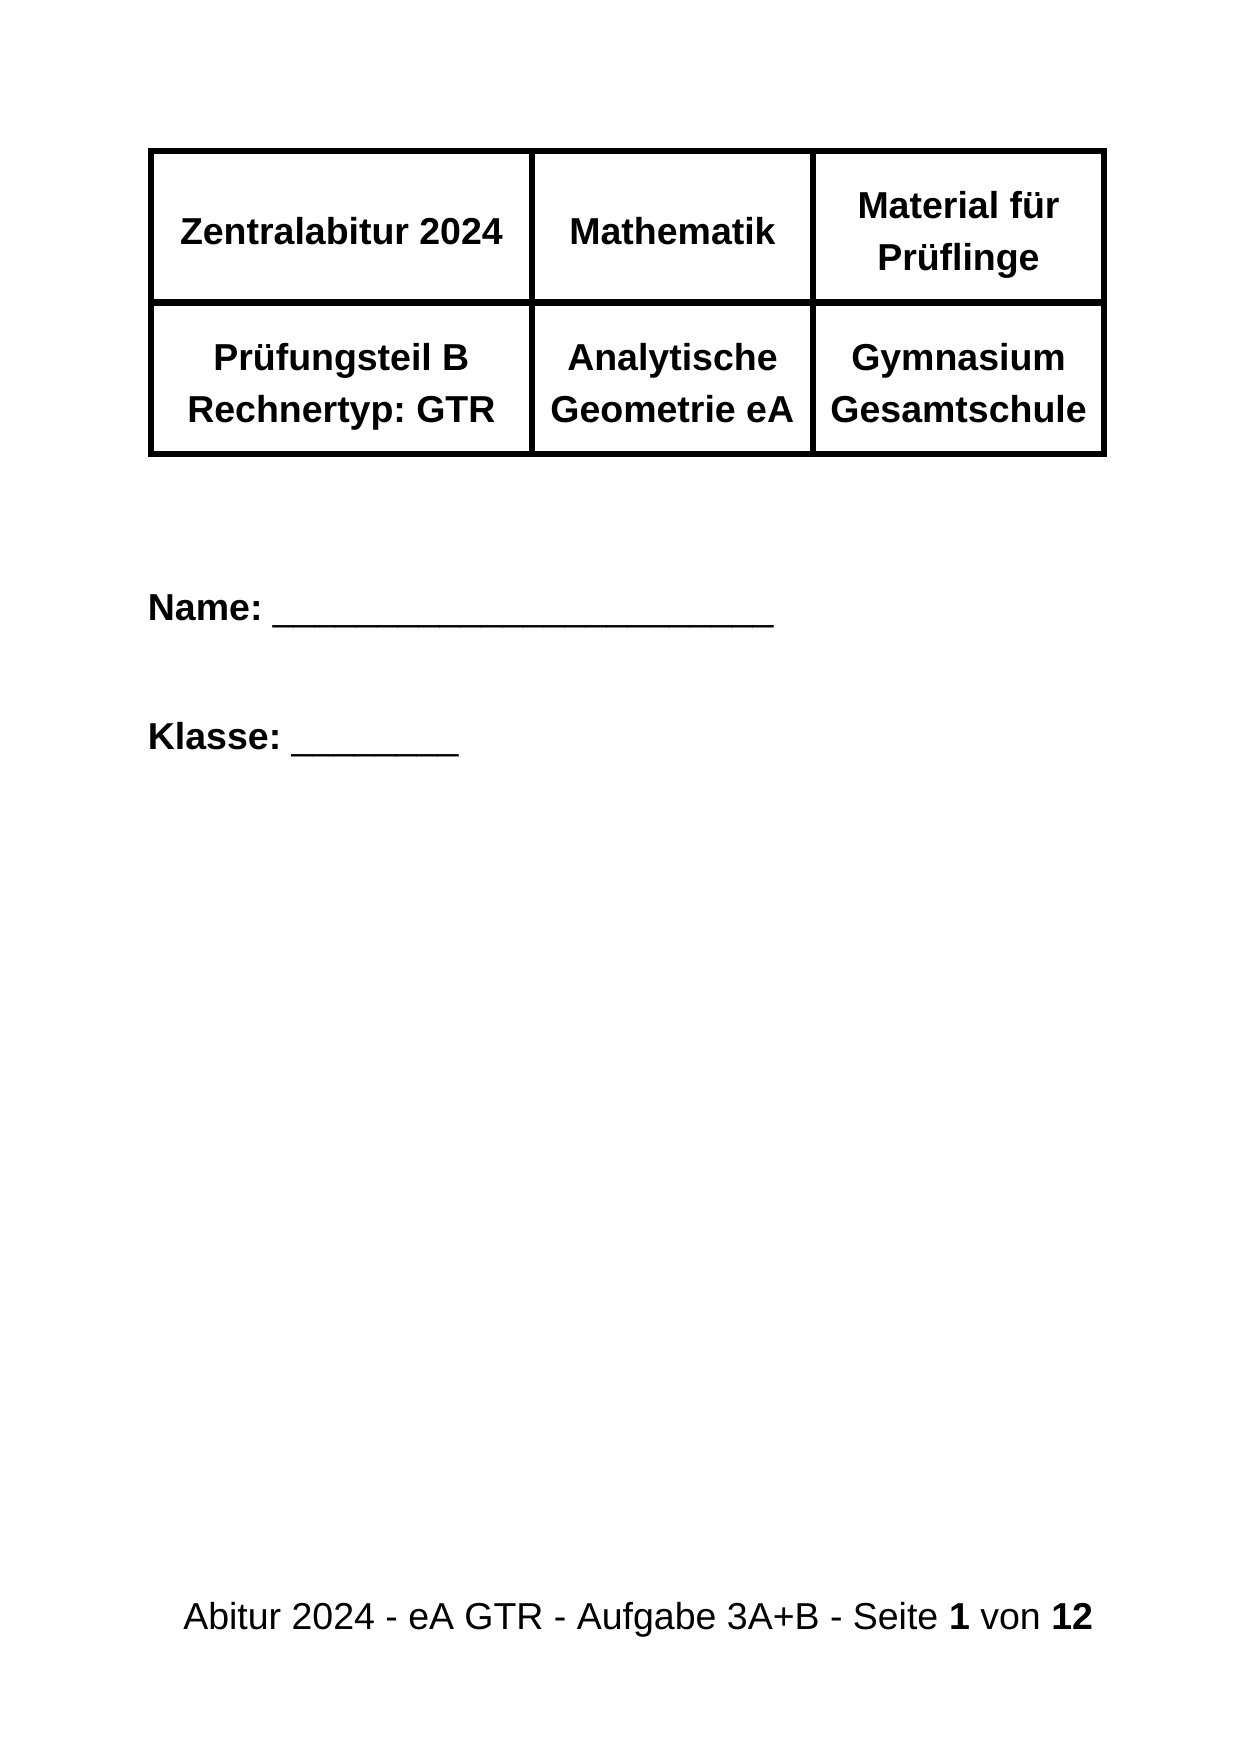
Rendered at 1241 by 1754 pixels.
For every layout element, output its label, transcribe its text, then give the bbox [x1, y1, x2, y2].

table_header Zentralabitur 2024 [154, 154, 529, 299]
table_cell Prüfungsteil B Rechnertyp: GTR [154, 306, 529, 451]
text Klasse: ________ [148, 714, 1093, 757]
table_cell Gymnasium Gesamtschule [816, 306, 1101, 451]
table_header Mathematik [535, 154, 810, 299]
table_header Material für Prüflinge [816, 154, 1101, 299]
table_cell Analytische Geometrie eA [535, 306, 810, 451]
text Name: ________________________ [148, 586, 1093, 629]
